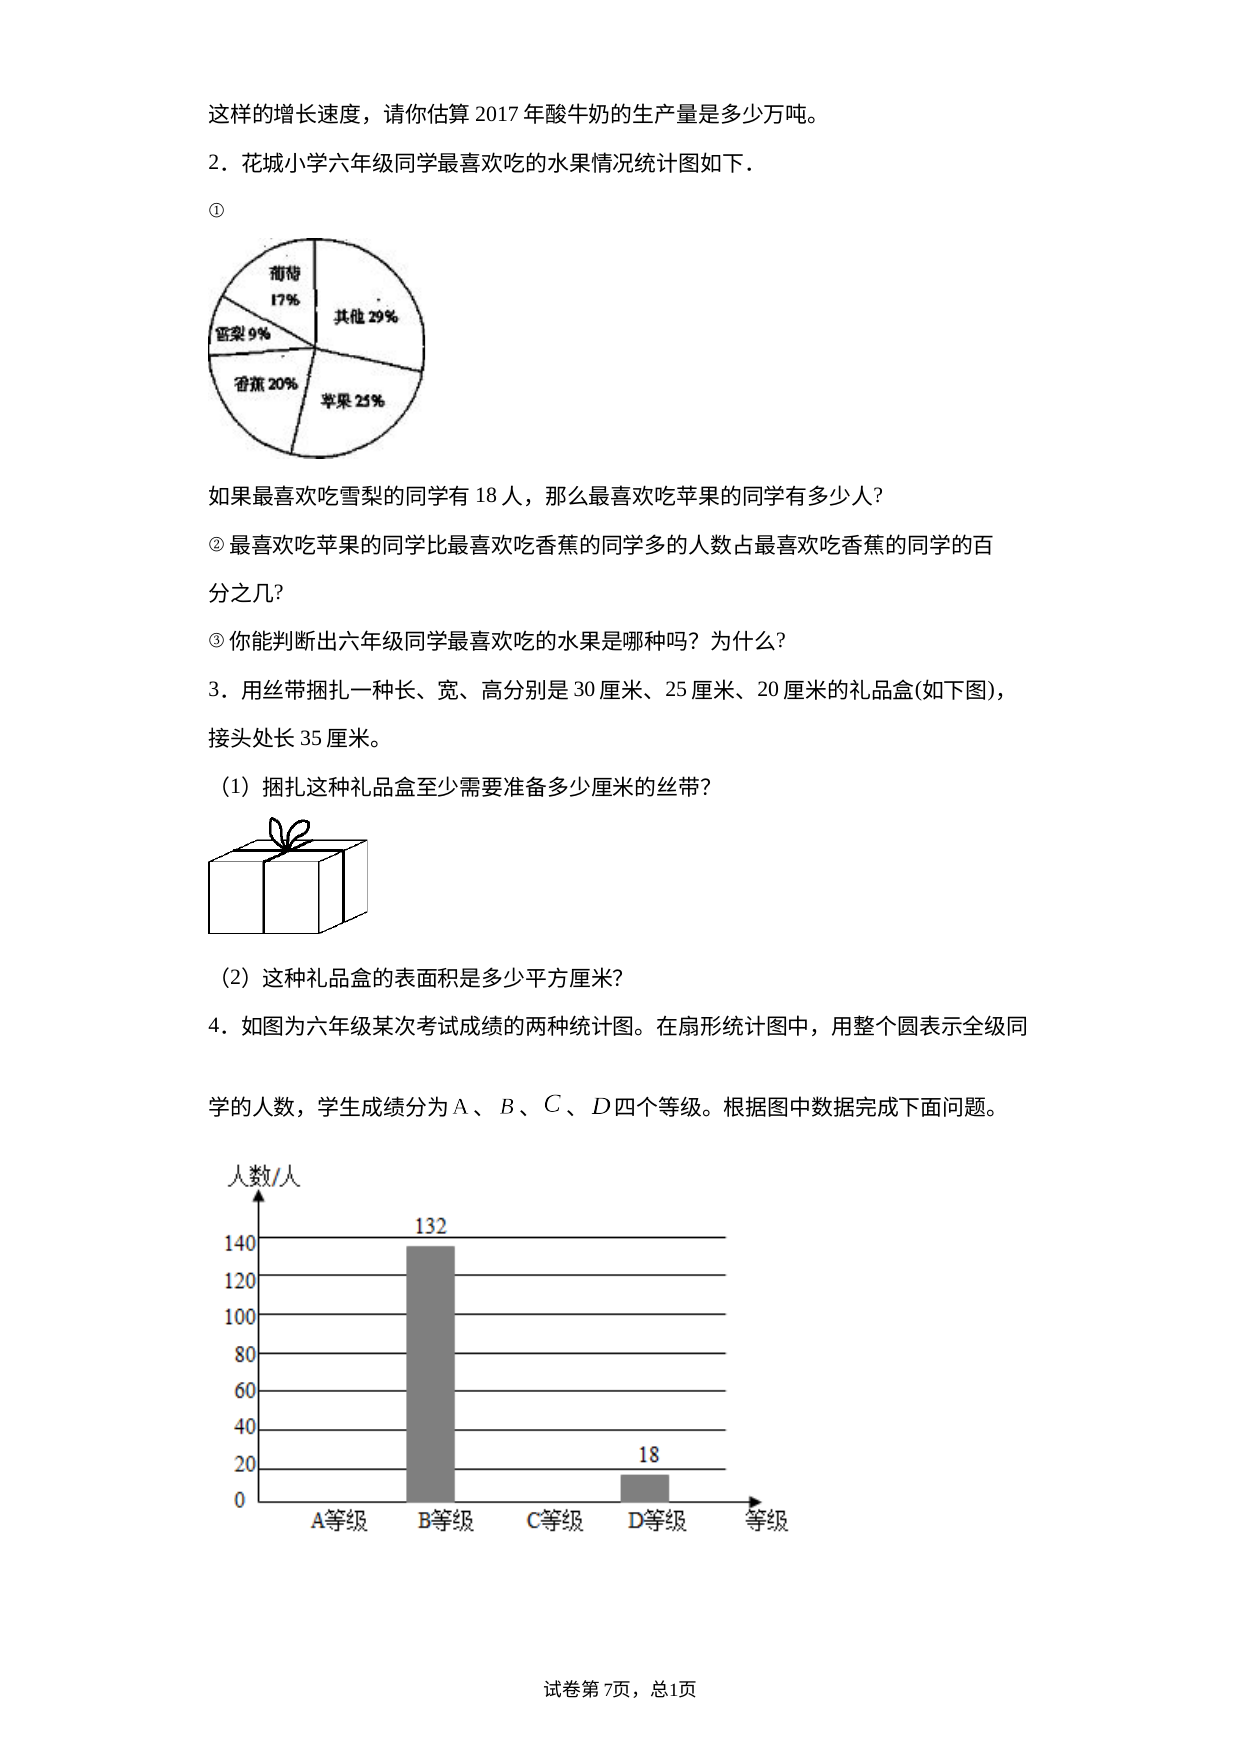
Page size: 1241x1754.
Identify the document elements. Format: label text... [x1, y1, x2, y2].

text 4．如图为六年级某次考试成绩的两种统计图。在扇形统计图中，用整个圆表示全级同学的人数，学生成绩分为、、、四个等级。根据图中数据完成下面问题。 [208, 1008, 1032, 1138]
text ① [208, 194, 1032, 226]
picture [208, 238, 426, 459]
text （2）这种礼品盒的表面积是多少平方厘米？ [208, 960, 1032, 993]
text 3．用丝带捆扎一种长、宽、高分别是30厘米、25厘米、20厘米的礼品盒(如下图)，接头处长35厘米。 [208, 672, 1032, 753]
text ②最喜欢吃苹果的同学比最喜欢吃香蕉的同学多的人数占最喜欢吃香蕉的同学的百 [208, 527, 1032, 560]
picture [208, 817, 368, 934]
text 2．花城小学六年级同学最喜欢吃的水果情况统计图如下． [208, 145, 1032, 178]
text 分之几? [208, 576, 1032, 608]
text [208, 97, 1032, 129]
text 如果最喜欢吃雪梨的同学有18人，那么最喜欢吃苹果的同学有多少人? [208, 479, 1032, 511]
text （1）捆扎这种礼品盒至少需要准备多少厘米的丝带？ [208, 769, 1032, 802]
text ③你能判断出六年级同学最喜欢吃的水果是哪种吗？为什么? [208, 624, 1032, 656]
picture [208, 1154, 818, 1547]
